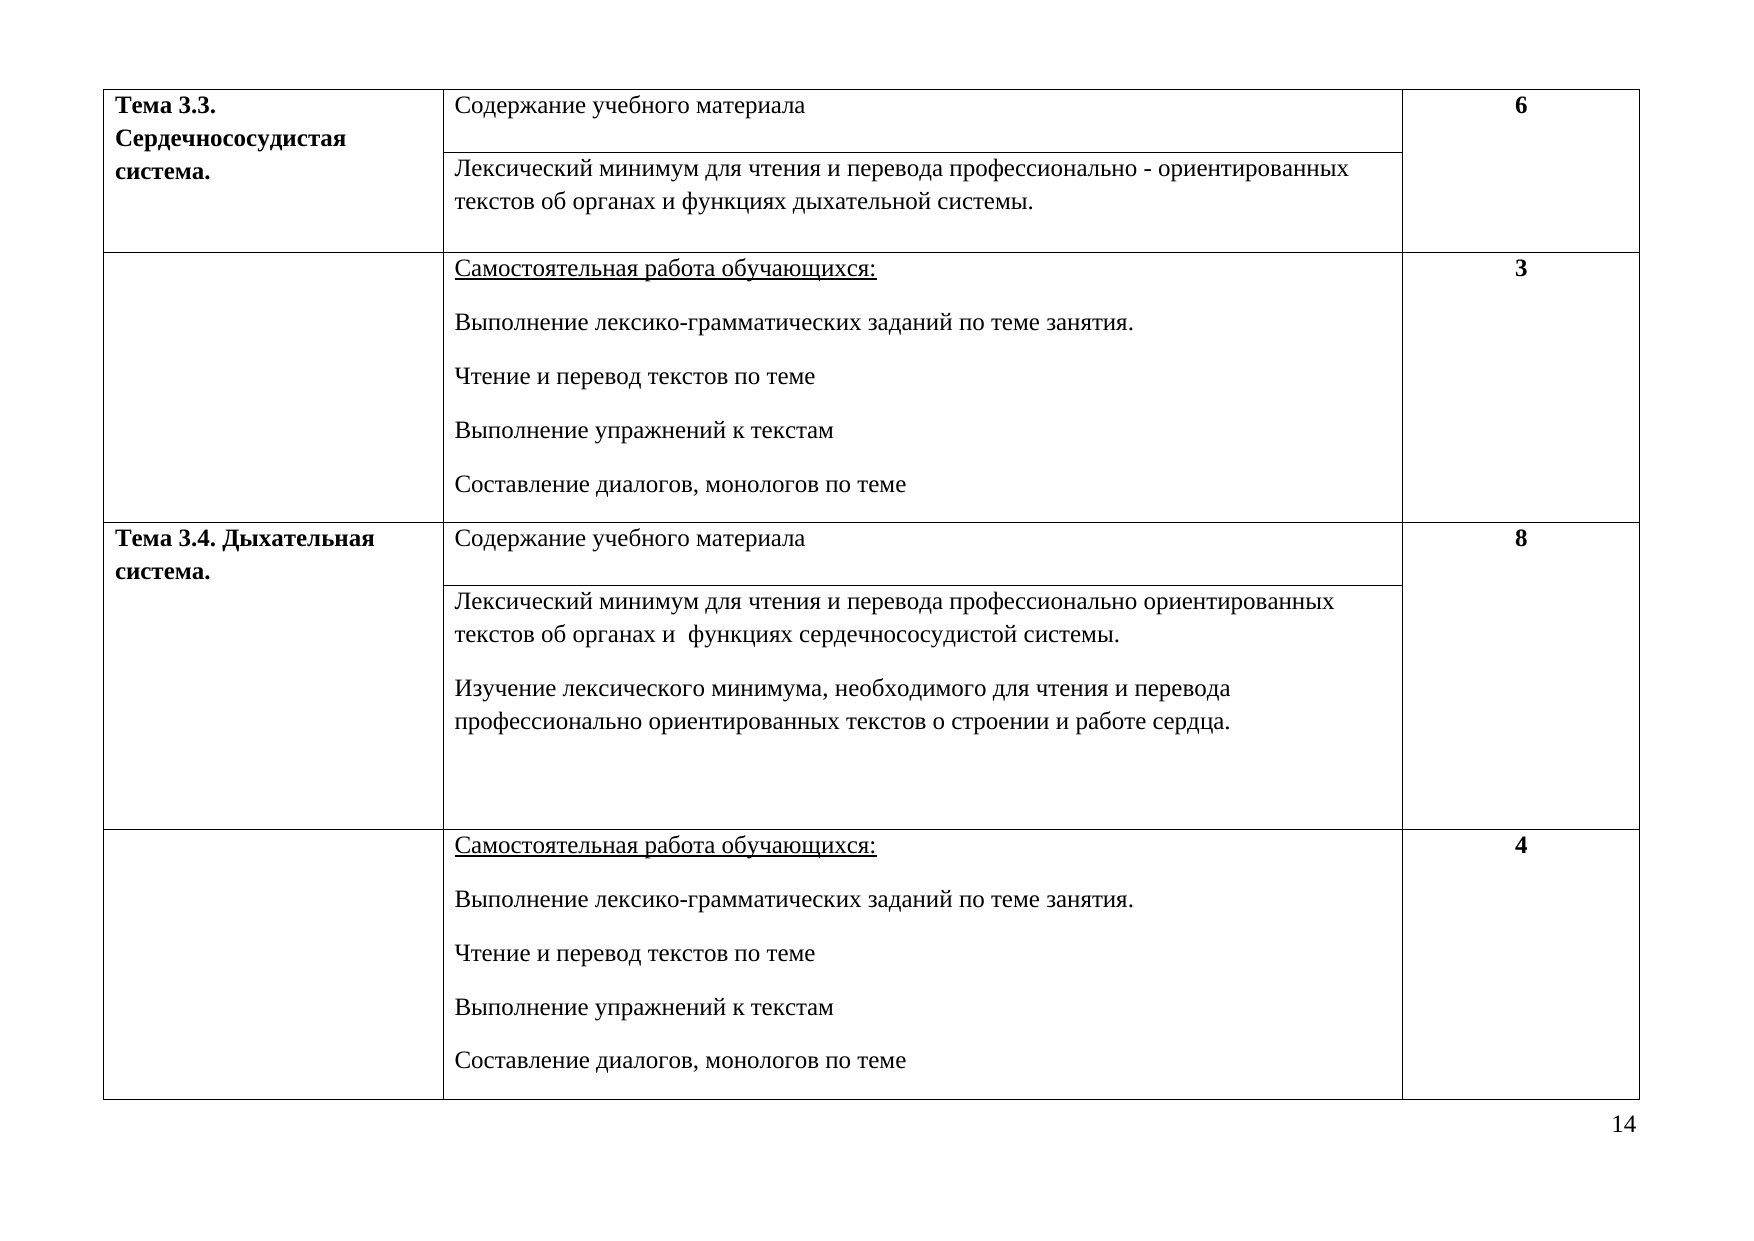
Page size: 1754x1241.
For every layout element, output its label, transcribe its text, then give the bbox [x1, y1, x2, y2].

table_cell 4 [1403, 830, 1639, 1099]
table_cell 8 [1403, 523, 1639, 829]
table_cell Лексический минимум для чтения и перевода профессионально ориентированных текстов об органах и функциях сердечнососудистой системы. Изучение лексического минимума, необходимого для чтения и перевода профессионально ориентированных текстов о строении и работе сердца. [444, 586, 1402, 829]
table_cell [104, 253, 443, 522]
table_cell Тема 3.3. Сердечнососудистая система. [104, 90, 443, 252]
table_cell Самостоятельная работа обучающихся: Выполнение лексико-грамматических заданий по теме занятия. Чтение и перевод текстов по теме Выполнение упражнений к текстам Составление диалогов, монологов по теме [444, 830, 1402, 1099]
table_cell Содержание учебного материала [444, 523, 1402, 585]
table_cell Самостоятельная работа обучающихся: Выполнение лексико-грамматических заданий по теме занятия. Чтение и перевод текстов по теме Выполнение упражнений к текстам Составление диалогов, монологов по теме [444, 253, 1402, 522]
table_cell 3 [1403, 253, 1639, 522]
table_cell 6 [1403, 90, 1639, 252]
table_cell Тема 3.4. Дыхательная система. [104, 523, 443, 829]
table_cell [104, 830, 443, 1099]
table_cell Лексический минимум для чтения и перевода профессионально - ориентированных текстов об органах и функциях дыхательной системы. [444, 153, 1402, 252]
table_cell Содержание учебного материала [444, 90, 1402, 152]
